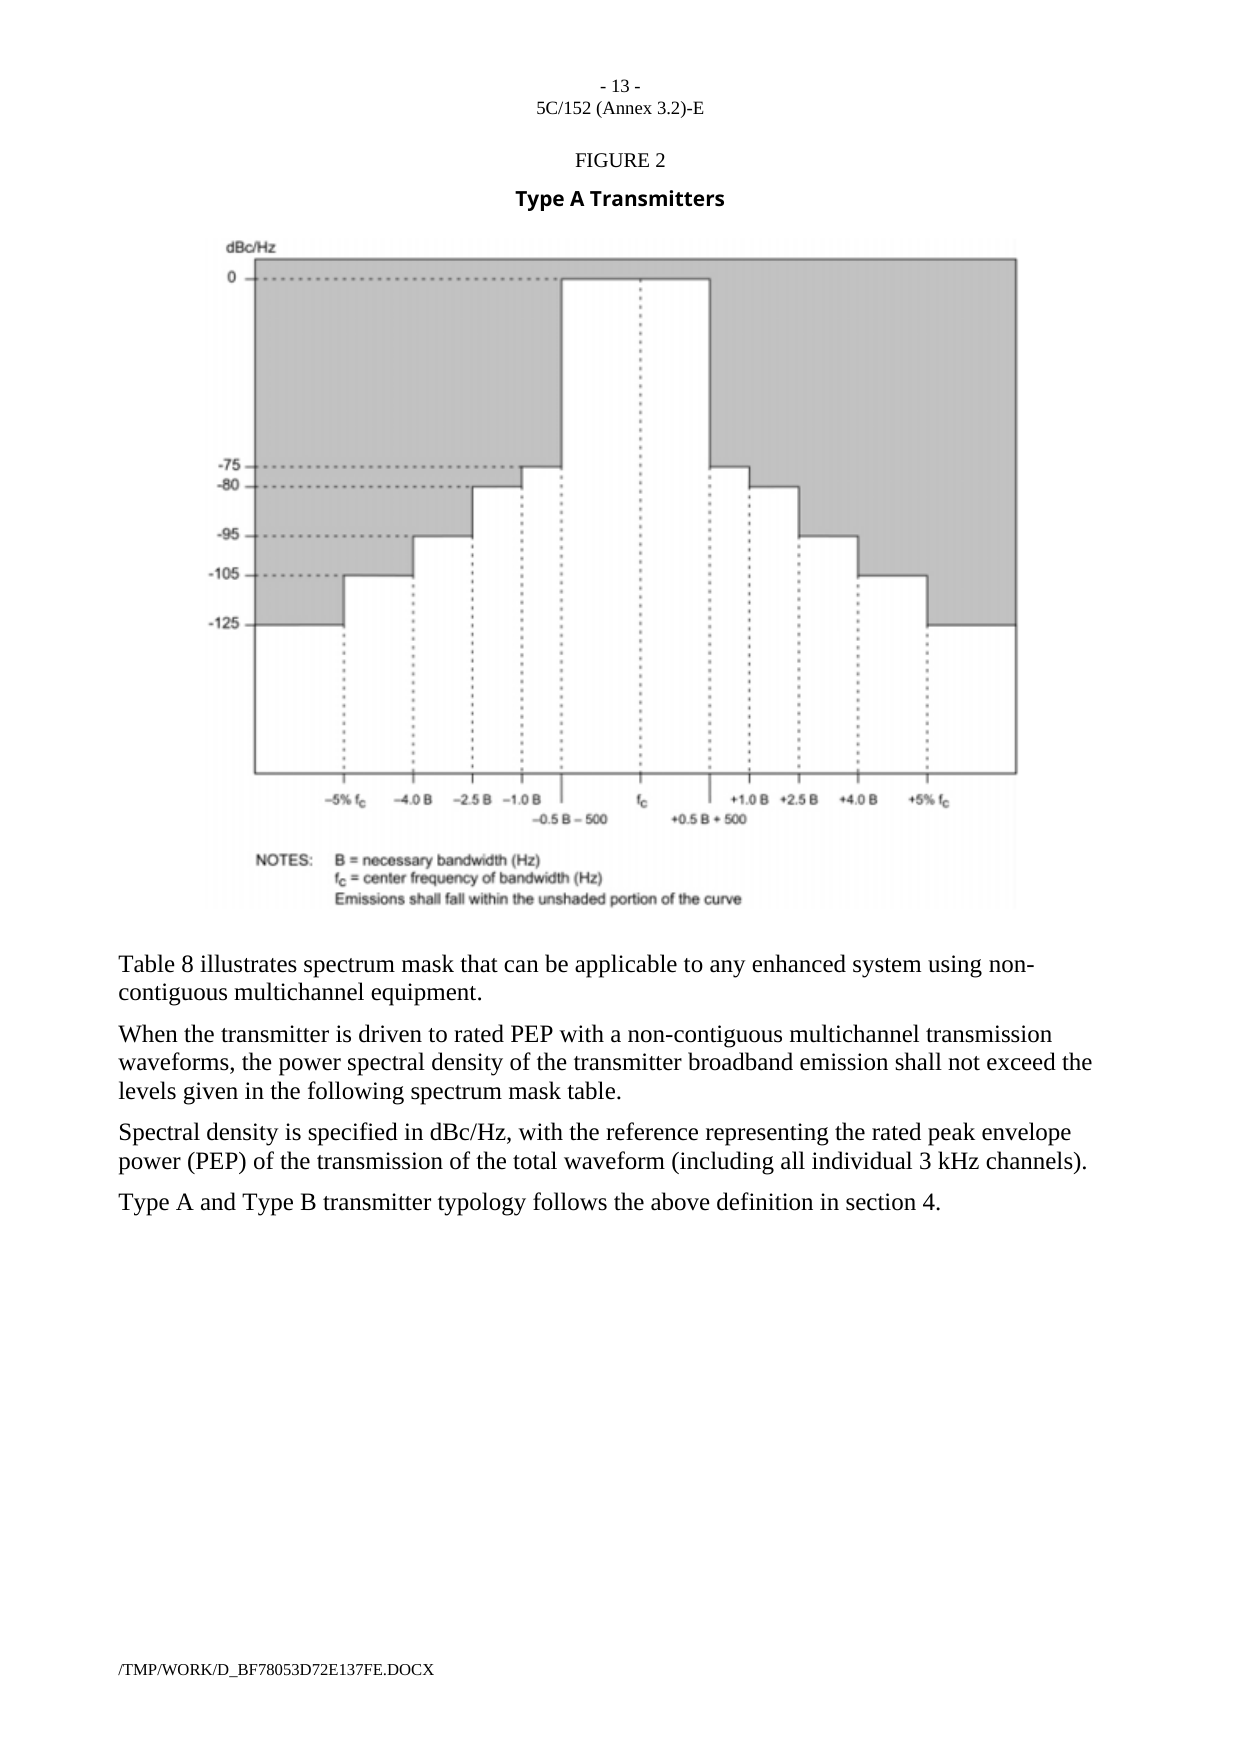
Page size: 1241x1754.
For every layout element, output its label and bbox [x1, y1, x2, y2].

picture [203, 225, 1037, 924]
